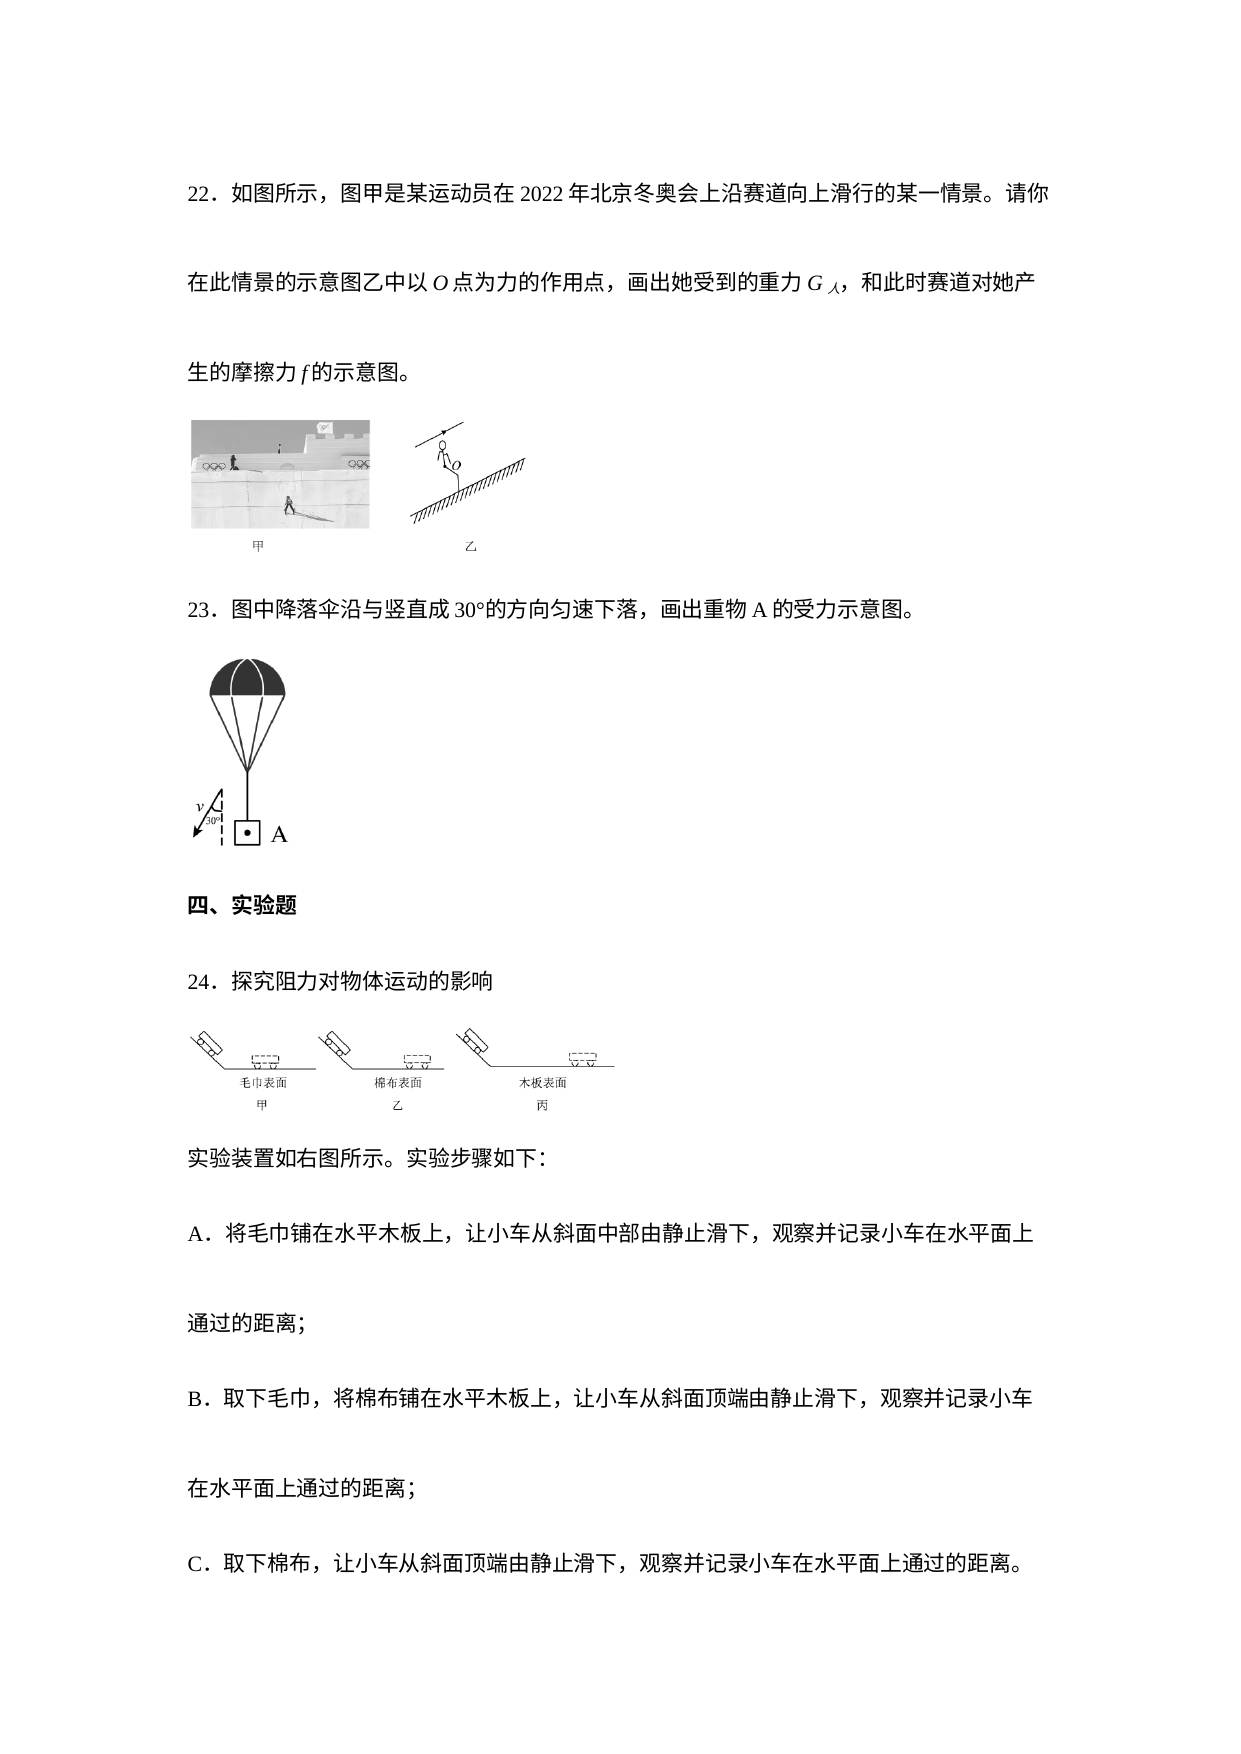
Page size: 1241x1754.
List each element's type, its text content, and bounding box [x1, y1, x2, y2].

text C．取下棉布，让小车从斜面顶端由静止滑下，观察并记录小车在水平面上通过的距离。 [187, 1532, 1053, 1592]
text 实验装置如右图所示。实验步骤如下： [187, 1127, 1053, 1187]
text 22．如图所示，图甲是某运动员在2022年北京冬奥会上沿赛道向上滑行的某一情景。请你在此情景的示意图乙中以O点为力的作用点，画出她受到的重力G人，和此时赛道对她产生的摩擦力f的示意图。 [187, 162, 1053, 400]
text 四、实验题 [187, 874, 1053, 934]
text A．将毛巾铺在水平木板上，让小车从斜面中部由静止滑下，观察并记录小车在水平面上通过的距离； [187, 1202, 1053, 1351]
text 24．探究阻力对物体运动的影响 [187, 950, 1053, 1009]
text B．取下毛巾，将棉布铺在水平木板上，让小车从斜面顶端由静止滑下，观察并记录小车在水平面上通过的距离； [187, 1367, 1053, 1516]
text 23．图中降落伞沿与竖直成30°的方向匀速下落，画出重物A的受力示意图。 [187, 578, 1053, 637]
